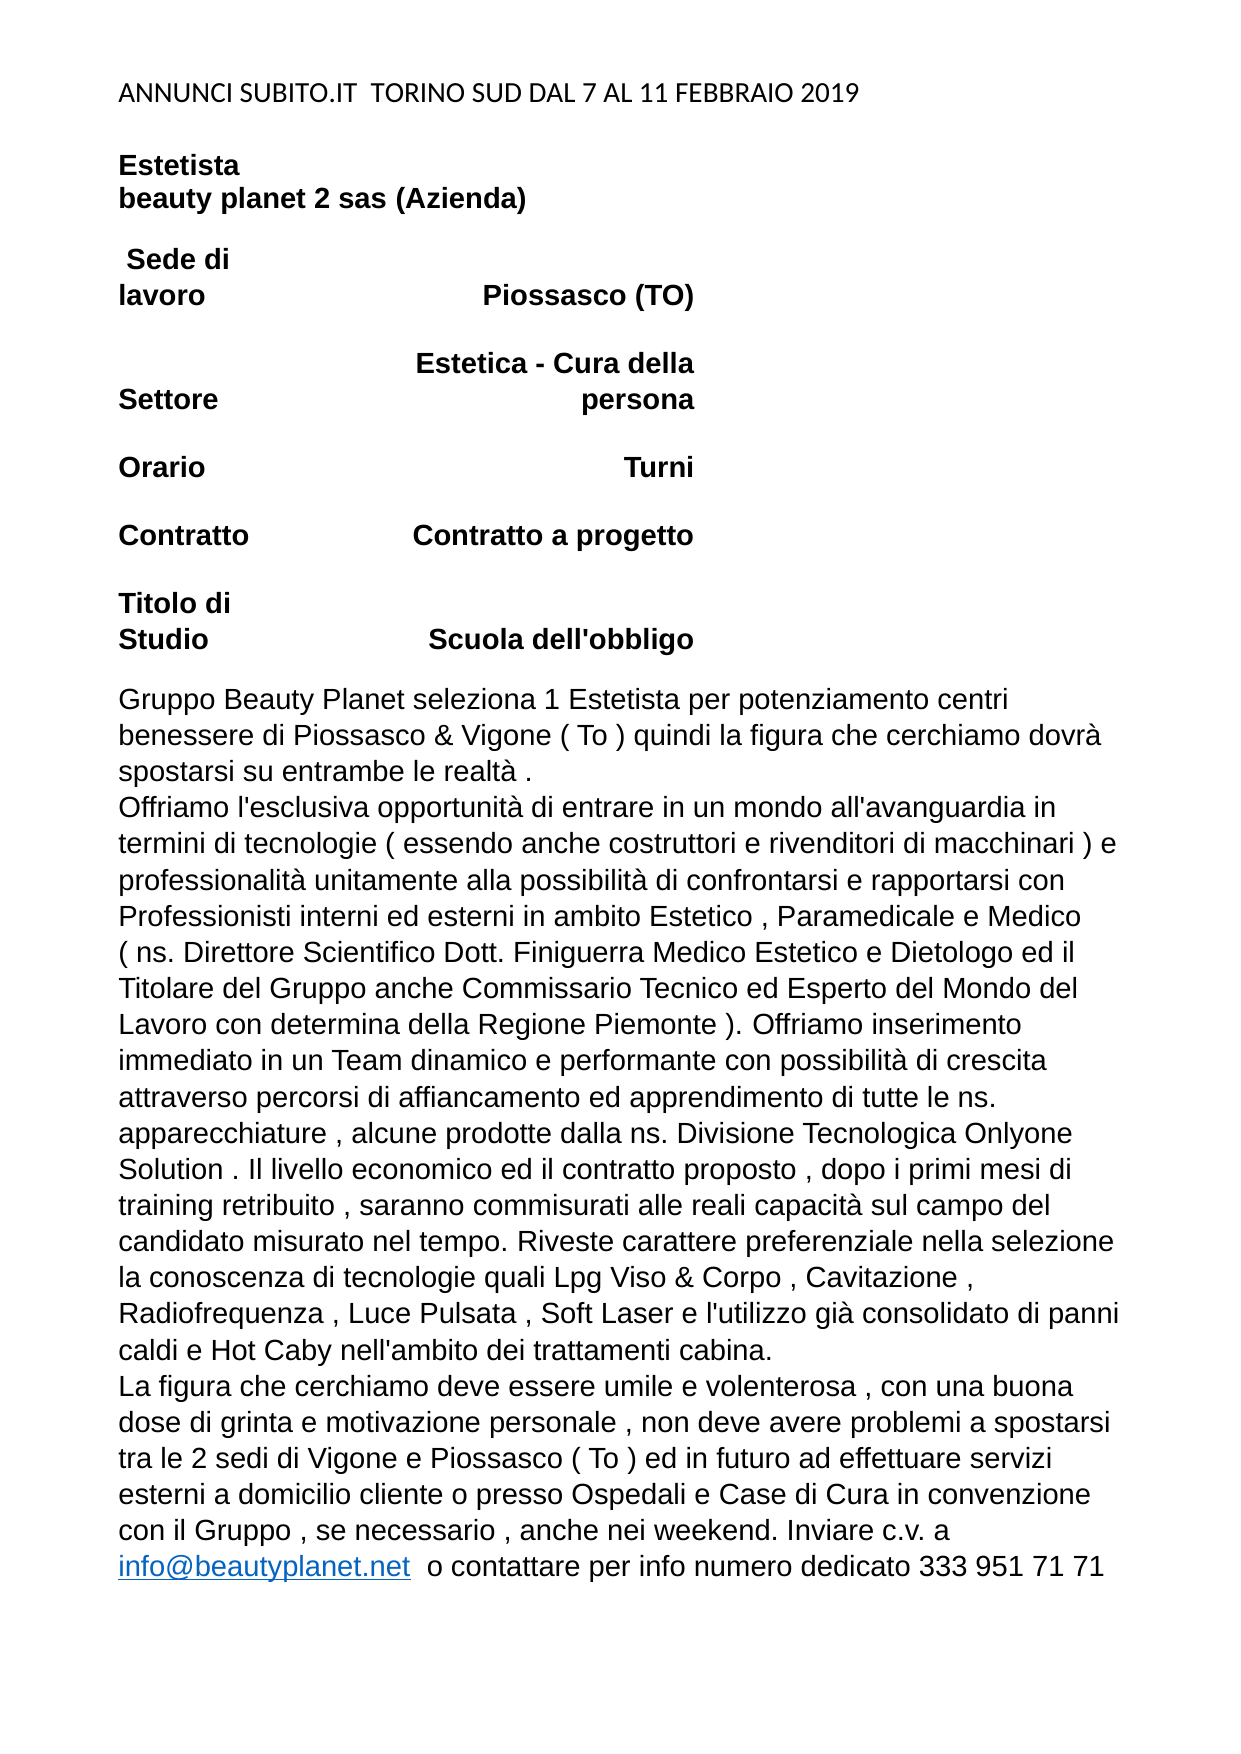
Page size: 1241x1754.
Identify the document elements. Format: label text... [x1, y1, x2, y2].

table_cell Contratto a progetto [306, 510, 694, 578]
table_header Sede di lavoro [118, 234, 306, 338]
table_cell Contratto [118, 510, 306, 578]
table_cell Orario [118, 442, 306, 510]
text beauty planet 2 sas (Azienda) [118, 181, 1122, 215]
table_cell Estetica - Cura della persona [306, 338, 694, 442]
table_cell Turni [306, 442, 694, 510]
table_cell Titolo di Studio [118, 578, 306, 682]
table_cell Settore [118, 338, 306, 442]
text Gruppo Beauty Planet seleziona 1 Estetista per potenziamento centri benessere di Piossasco & Vigone ( To ) quindi la figura che cerchiamo dovrà spostarsi su entrambe le realtà . Offriamo l'esclusiva opportunità di entrare in un mondo all'avanguardia in termini di tecnologie ( essendo anche costruttori e rivenditori di macchinari ) e professionalità unitamente alla possibilità di confrontarsi e rapportarsi con Professionisti interni ed esterni in ambito Estetico , Paramedicale e Medico ( ns. Direttore Scientifico Dott. Finiguerra Medico Estetico e Dietologo ed il Titolare del Gruppo anche Commissario Tecnico ed Esperto del Mondo del Lavoro con determina della Regione Piemonte ). Offriamo inserimento immediato in un Team dinamico e performante con possibilità di crescita attraverso percorsi di affiancamento ed apprendimento di tutte le ns. apparecchiature , alcune prodotte dalla ns. Divisione Tecnologica Onlyone Solution . Il livello economico ed il contratto proposto , dopo i primi mesi di training retribuito , saranno commisurati alle reali capacità sul campo del candidato misurato nel tempo. Riveste carattere preferenziale nella selezione la conoscenza di tecnologie quali Lpg Viso & Corpo , Cavitazione , Radiofrequenza , Luce Pulsata , Soft Laser e l'utilizzo già consolidato di panni caldi e Hot Caby nell'ambito dei trattamenti cabina. La figura che cerchiamo deve essere umile e volenterosa , con una buona dose di grinta e motivazione personale , non deve avere problemi a spostarsi tra le 2 sedi di Vigone e Piossasco ( To ) ed in futuro ad effettuare servizi esterni a domicilio cliente o presso Ospedali e Case di Cura in convenzione con il Gruppo , se necessario , anche nei weekend. Inviare c.v. a info@beautyplanet.net o contattare per info numero dedicato 333 951 71 71 [118, 682, 1122, 1613]
table_cell Scuola dell'obbligo [306, 578, 694, 682]
table_header Piossasco (TO) [306, 234, 694, 338]
subtitle Estetista [118, 148, 1122, 181]
